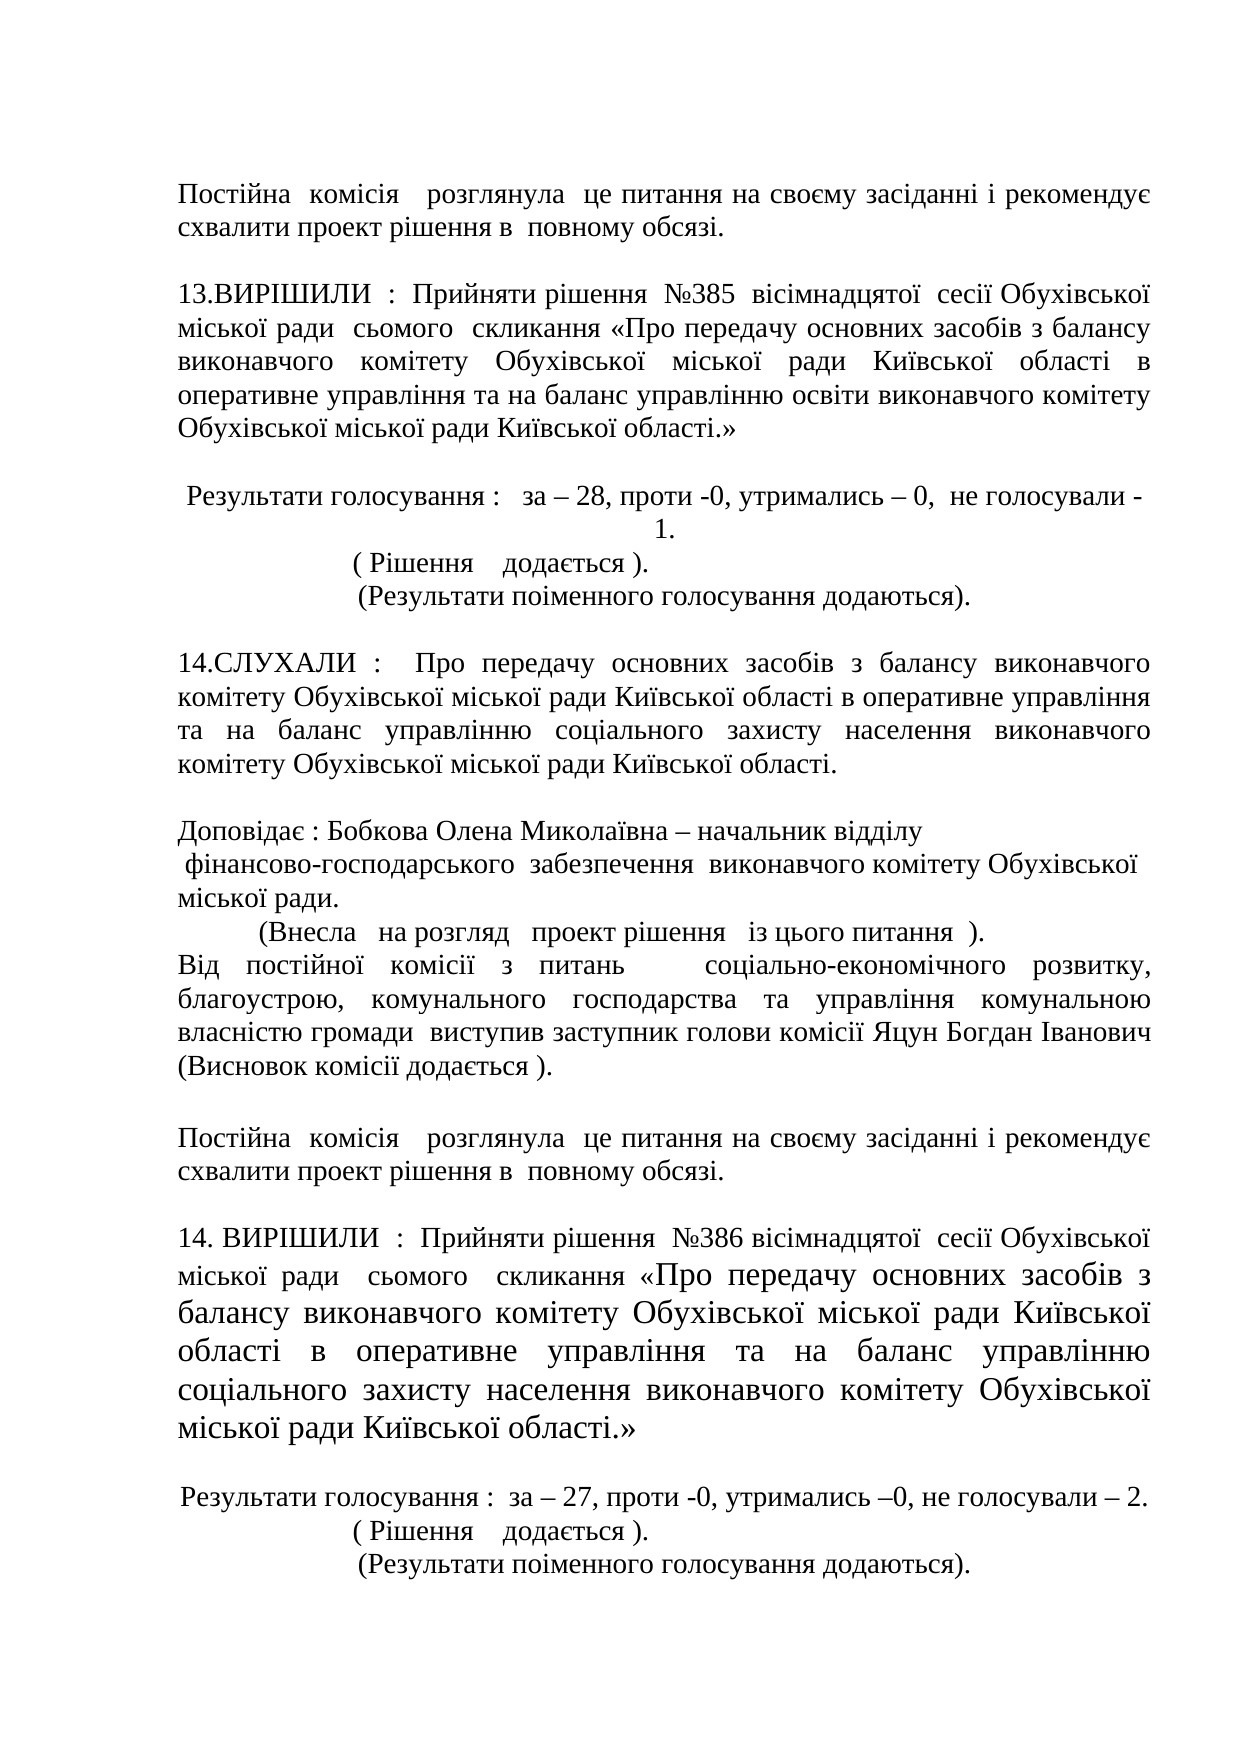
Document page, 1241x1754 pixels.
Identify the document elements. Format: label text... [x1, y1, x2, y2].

text 14. ВИРІШИЛИ : Прийняти рішення №386 вісімнадцятої сесії Обухівської міської ради сьомого скликання «Про передачу основних засобів з балансу виконавчого комітету Обухівської міської ради Київської області в оперативне управління та на баланс управлінню соціального захисту населення виконавчого комітету Обухівської міської ради Київської області.» [177, 1220, 1152, 1446]
subtitle Постійна комісія розглянула це питання на своєму засіданні і рекомендує схвалити проект рішення в повному обсязі. [177, 1120, 1152, 1187]
subtitle Результати голосування : за – 28, проти -0, утримались – 0, не голосували - 1. [177, 478, 1152, 545]
subtitle Від постійної комісії з питань соціально-економічного розвитку, благоустрою, комунального господарства та управління комунальною власністю громади виступив заступник голови комісії Яцун Богдан Іванович (Висновок комісії додається ). [187, 1014, 1152, 1081]
subtitle Постійна комісія розглянула це питання на своєму засіданні і рекомендує схвалити проект рішення в повному обсязі. [177, 176, 1152, 243]
subtitle (Результати поіменного голосування додаються). [177, 578, 1152, 612]
subtitle ( Рішення додається ). [177, 1513, 1152, 1546]
subtitle ( Рішення додається ). [177, 545, 1152, 578]
subtitle (Внесла на розгляд проект рішення із цього питання ). [177, 914, 1152, 947]
text 13.ВИРІШИЛИ : Прийняти рішення №385 вісімнадцятої сесії Обухівської міської ради сьомого скликання «Про передачу основних засобів з балансу виконавчого комітету Обухівської міської ради Київської області в оперативне управління та на баланс управлінню освіти виконавчого комітету Обухівської міської ради Київської області.» [177, 276, 1152, 444]
subtitle Результати голосування : за – 27, проти -0, утримались –0, не голосували – 2. [177, 1479, 1152, 1513]
subtitle Від постійної комісії з питань соціально-економічного розвитку, благоустрою, комунального господарства та управління комунальною власністю громади виступив заступник голови комісії Яцун Богдан Іванович (Висновок комісії додається ). [177, 947, 705, 981]
subtitle (Результати поіменного голосування додаються). [177, 1546, 1152, 1580]
subtitle 14.СЛУХАЛИ : Про передачу основних засобів з балансу виконавчого комітету Обухівської міської ради Київської області в оперативне управління та на баланс управлінню соціального захисту населення виконавчого комітету Обухівської міської ради Київської області. [177, 645, 1152, 779]
text фінансово-господарського забезпечення виконавчого комітету Обухівської міської ради. [177, 847, 1152, 914]
text Доповідає : Бобкова Олена Миколаївна – начальник відділу [177, 813, 1152, 847]
